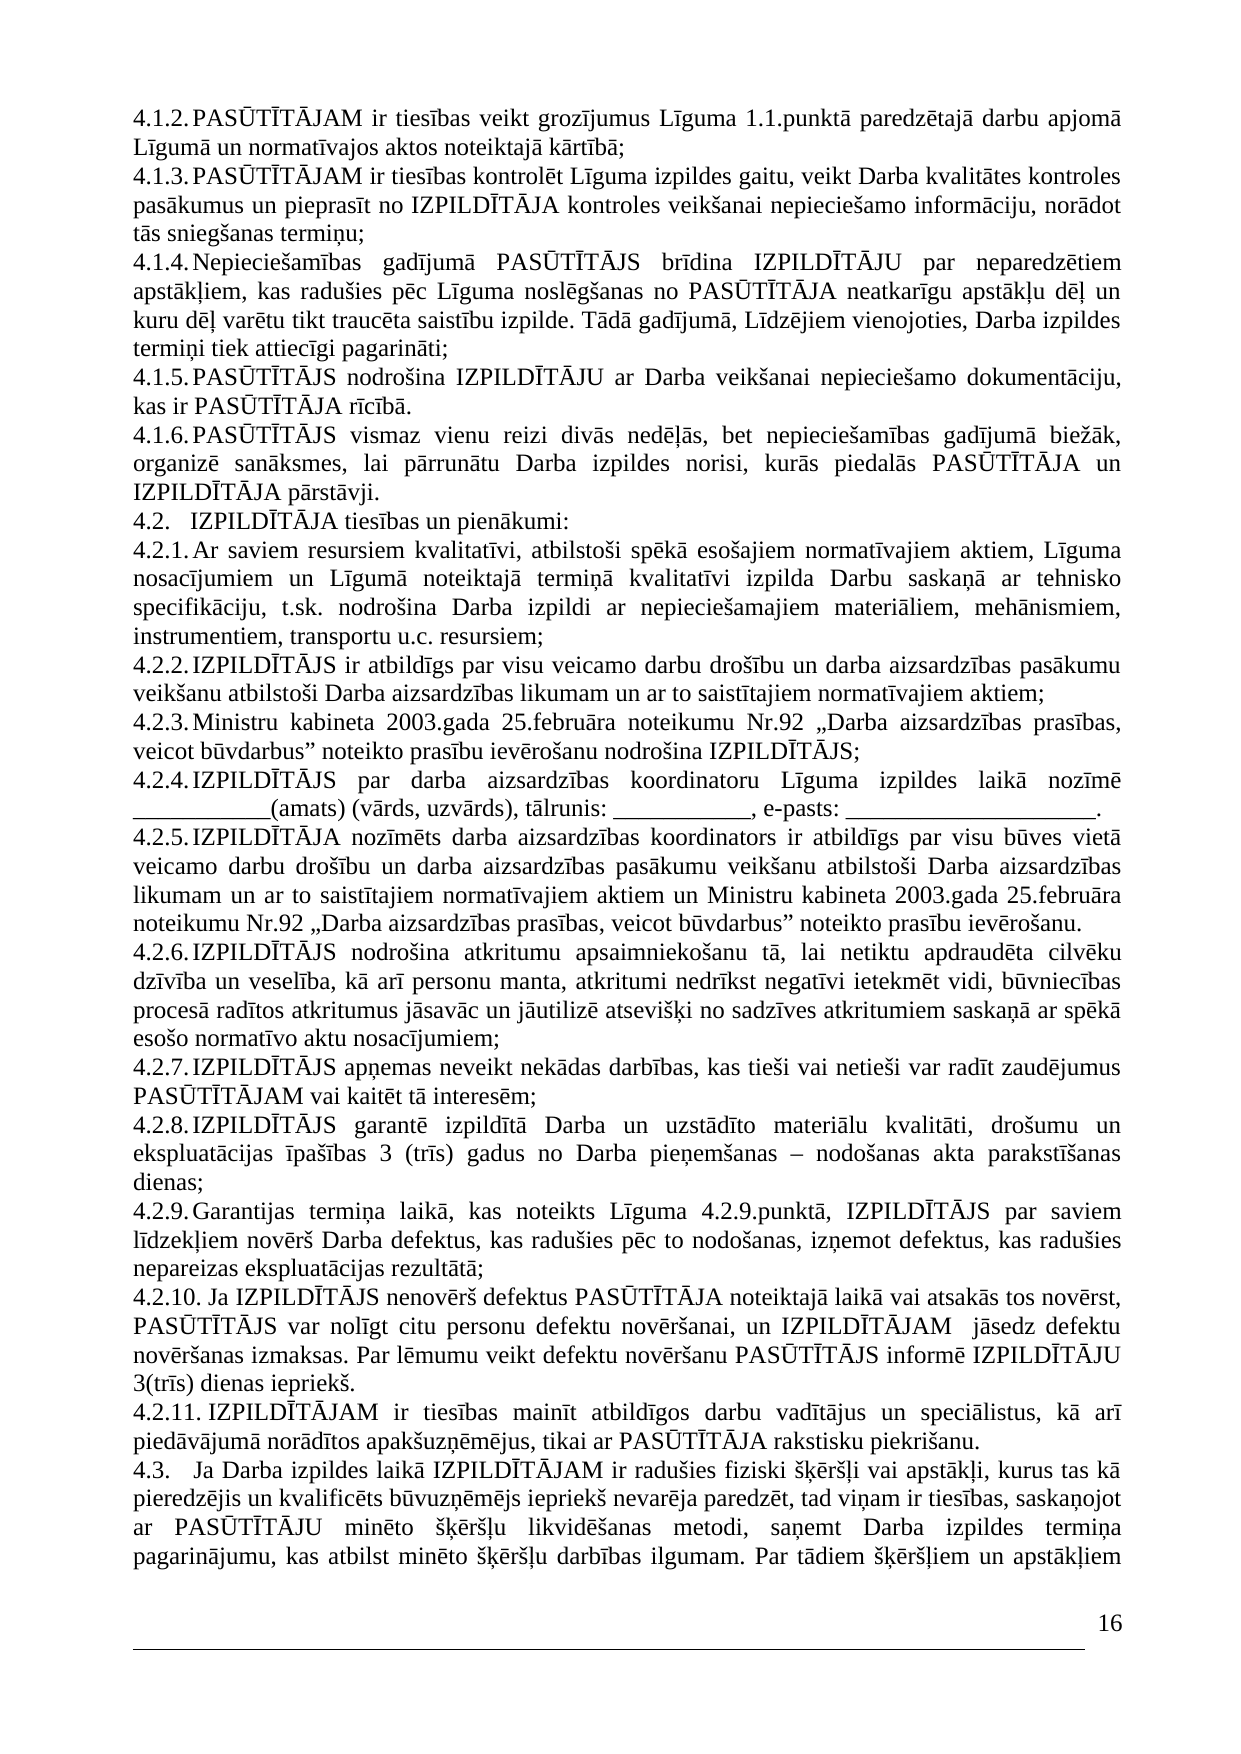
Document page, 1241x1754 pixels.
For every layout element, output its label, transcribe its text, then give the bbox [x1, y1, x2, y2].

list PASŪTĪTĀJS nodrošina IZPILDĪTĀJU ar Darba veikšanai nepieciešamo dokumentāciju, kas ir PASŪTĪTĀJA rīcībā. [133, 362, 1122, 420]
list IZPILDĪTĀJAM ir tiesības mainīt atbildīgos darbu vadītājus un speciālistus, kā arī piedāvājumā norādītos apakšuzņēmējus, tikai ar PASŪTĪTĀJA rakstisku piekrišanu. [133, 1397, 1122, 1455]
list Ministru kabineta 2003.gada 25.februāra noteikumu Nr.92 „Darba aizsardzības prasības, veicot būvdarbus” noteikto prasību ievērošanu nodrošina IZPILDĪTĀJS; [133, 707, 1122, 765]
list IZPILDĪTĀJS par darba aizsardzības koordinatoru Līguma izpildes laikā nozīmē ___________(amats) (vārds, uzvārds), tālrunis: ___________, e-pasts: ____________________. [133, 765, 1122, 822]
list IZPILDĪTĀJS nodrošina atkritumu apsaimniekošanu tā, lai netiktu apdraudēta cilvēku dzīvība un veselība, kā arī personu manta, atkritumi nedrīkst negatīvi ietekmēt vidi, būvniecības procesā radītos atkritumus jāsavāc un jāutilizē atsevišķi no sadzīves atkritumiem saskaņā ar spēkā esošo normatīvo aktu nosacījumiem; [133, 937, 1122, 1052]
list IZPILDĪTĀJS ir atbildīgs par visu veicamo darbu drošību un darba aizsardzības pasākumu veikšanu atbilstoši Darba aizsardzības likumam un ar to saistītajiem normatīvajiem aktiem; [133, 650, 1122, 707]
list IZPILDĪTĀJS apņemas neveikt nekādas darbības, kas tieši vai netieši var radīt zaudējumus PASŪTĪTĀJAM vai kaitēt tā interesēm; [133, 1052, 1122, 1110]
list IZPILDĪTĀJS garantē izpildītā Darba un uzstādīto materiālu kvalitāti, drošumu un ekspluatācijas īpašības 3 (trīs) gadus no Darba pieņemšanas – nodošanas akta parakstīšanas dienas; [133, 1110, 1122, 1196]
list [133, 1455, 1122, 1570]
list Nepieciešamības gadījumā PASŪTĪTĀJS brīdina IZPILDĪTĀJU par neparedzētiem apstākļiem, kas radušies pēc Līguma noslēgšanas no PASŪTĪTĀJA neatkarīgu apstākļu dēļ un kuru dēļ varētu tikt traucēta saistību izpilde. Tādā gadījumā, Līdzējiem vienojoties, Darba izpildes termiņi tiek attiecīgi pagarināti; [133, 247, 1122, 362]
list PASŪTĪTĀJAM ir tiesības kontrolēt Līguma izpildes gaitu, veikt Darba kvalitātes kontroles pasākumus un pieprasīt no IZPILDĪTĀJA kontroles veikšanai nepieciešamo informāciju, norādot tās sniegšanas termiņu; [133, 161, 1122, 247]
list PASŪTĪTĀJS vismaz vienu reizi divās nedēļās, bet nepieciešamības gadījumā biežāk, organizē sanāksmes, lai pārrunātu Darba izpildes norisi, kurās piedalās PASŪTĪTĀJA un IZPILDĪTĀJA pārstāvji. [133, 420, 1122, 506]
list Ar saviem resursiem kvalitatīvi, atbilstoši spēkā esošajiem normatīvajiem aktiem, Līguma nosacījumiem un Līgumā noteiktajā termiņā kvalitatīvi izpilda Darbu saskaņā ar tehnisko specifikāciju, t.sk. nodrošina Darba izpildi ar nepieciešamajiem materiāliem, mehānismiem, instrumentiem, transportu u.c. resursiem; [133, 535, 1122, 650]
list PASŪTĪTĀJAM ir tiesības veikt grozījumus Līguma 1.1.punktā paredzētajā darbu apjomā Līgumā un normatīvajos aktos noteiktajā kārtībā; [133, 103, 1122, 161]
list Garantijas termiņa laikā, kas noteikts Līguma 4.2.9.punktā, IZPILDĪTĀJS par saviem līdzekļiem novērš Darba defektus, kas radušies pēc to nodošanas, izņemot defektus, kas radušies nepareizas ekspluatācijas rezultātā; [133, 1196, 1122, 1282]
list IZPILDĪTĀJA nozīmēts darba aizsardzības koordinators ir atbildīgs par visu būves vietā veicamo darbu drošību un darba aizsardzības pasākumu veikšanu atbilstoši Darba aizsardzības likumam un ar to saistītajiem normatīvajiem aktiem un Ministru kabineta 2003.gada 25.februāra noteikumu Nr.92 „Darba aizsardzības prasības, veicot būvdarbus” noteikto prasību ievērošanu. [133, 822, 1122, 937]
list Ja IZPILDĪTĀJS nenovērš defektus PASŪTĪTĀJA noteiktajā laikā vai atsakās tos novērst, PASŪTĪTĀJS var nolīgt citu personu defektu novēršanai, un IZPILDĪTĀJAM jāsedz defektu novēršanas izmaksas. Par lēmumu veikt defektu novēršanu PASŪTĪTĀJS informē IZPILDĪTĀJU 3(trīs) dienas iepriekš. [133, 1282, 1122, 1397]
list IZPILDĪTĀJA tiesības un pienākumi: [133, 506, 1122, 535]
